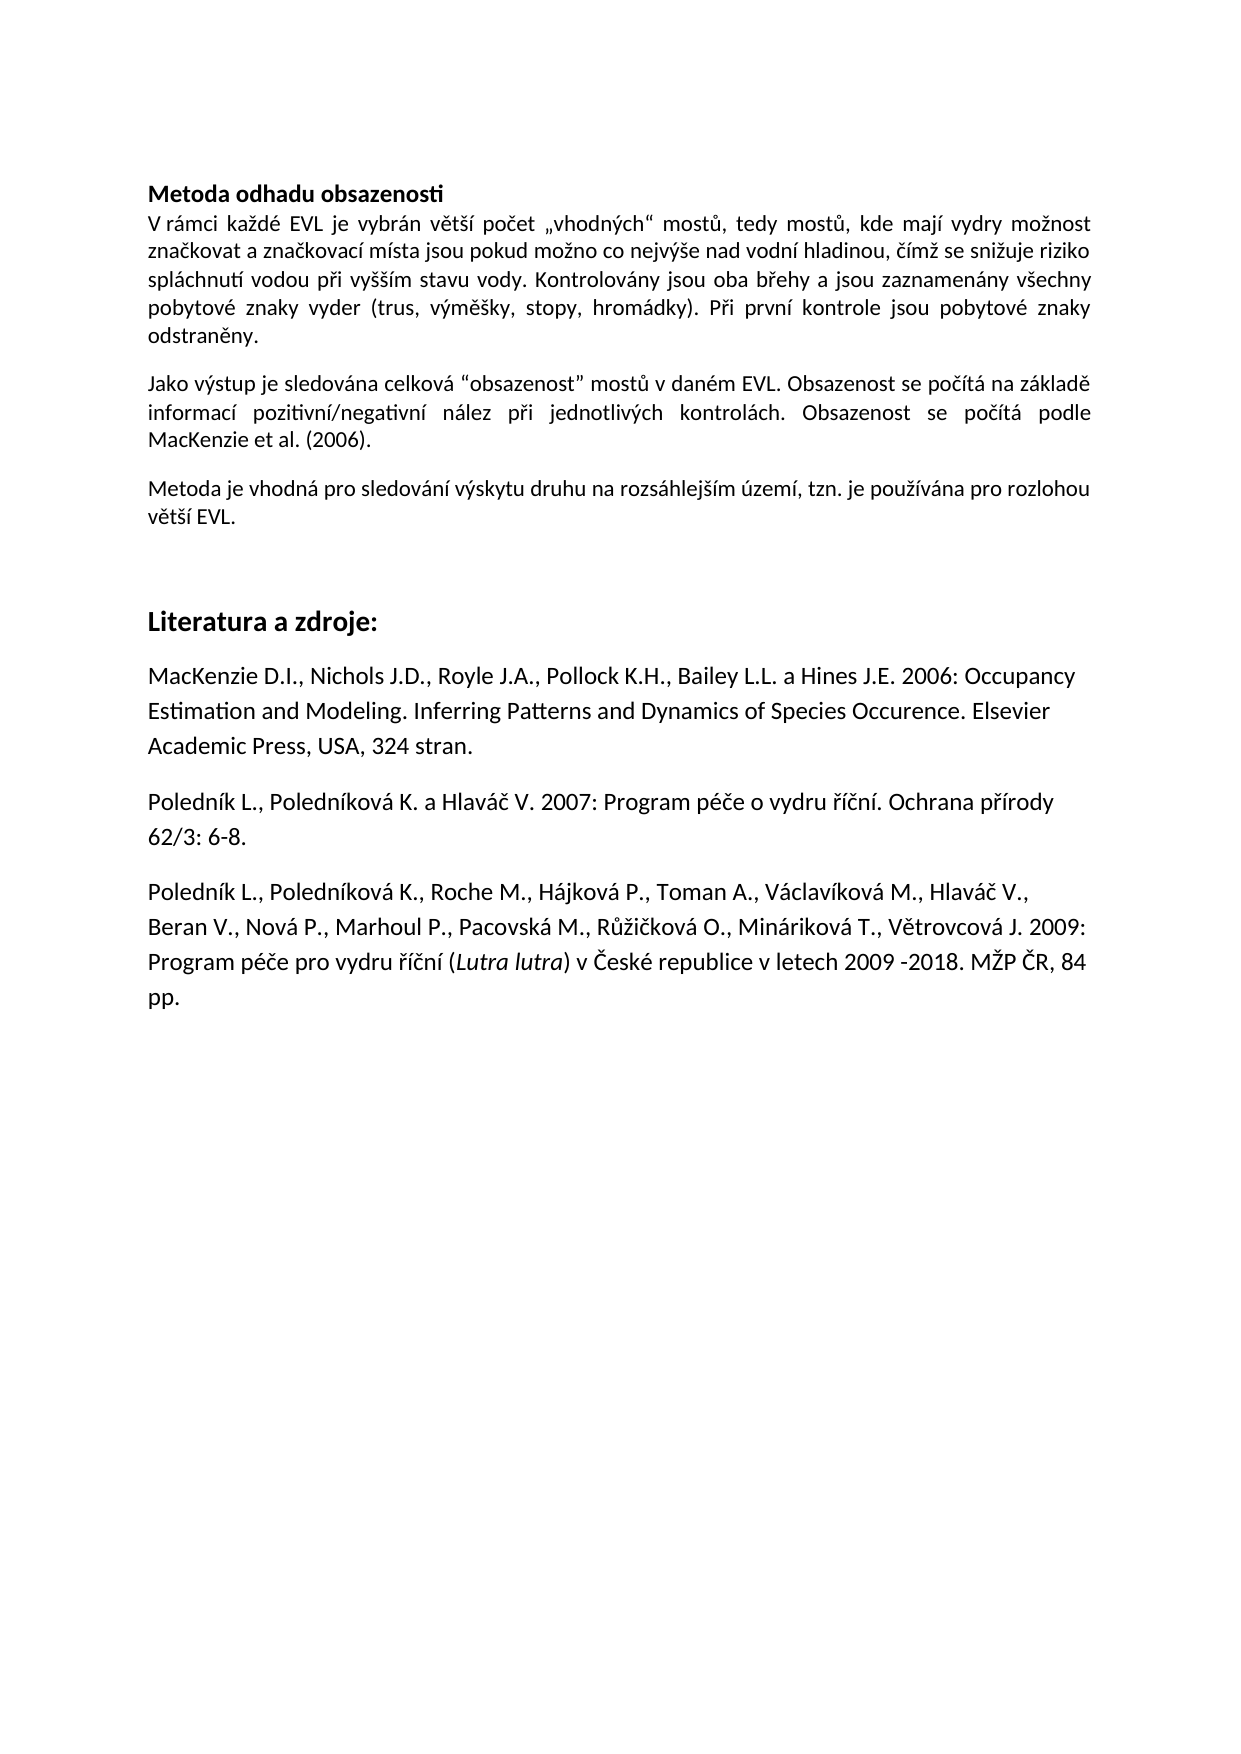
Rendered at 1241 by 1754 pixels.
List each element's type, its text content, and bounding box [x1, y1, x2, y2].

text Jako výstup je sledována celková “obsazenost” mostů v daném EVL. Obsazenost se počítá na základě informací pozitivní/negativní nález při jednotlivých kontrolách. Obsazenost se počítá podle MacKenzie et al. (2006). [148, 369, 1093, 454]
text MacKenzie D.I., Nichols J.D., Royle J.A., Pollock K.H., Bailey L.L. a Hines J.E. 2006: Occupancy Estimation and Modeling. Inferring Patterns and Dynamics of Species Occurence. Elsevier Academic Press, USA, 324 stran. [148, 660, 1093, 760]
text Poledník L., Poledníková K. a Hlaváč V. 2007: Program péče o vydru říční. Ochrana přírody 62/3: 6-8. [148, 786, 1093, 851]
text Poledník L., Poledníková K., Roche M., Hájková P., Toman A., Václavíková M., Hlaváč V., Beran V., Nová P., Marhoul P., Pacovská M., Růžičková O., Mináriková T., Větrovcová J. 2009: Program péče pro vydru říční (Lutra lutra) v České republice v letech 2009 -2018. MŽP ČR, 84 pp. [148, 877, 1093, 1012]
text Metoda odhadu obsazenosti [148, 178, 1039, 209]
text Literatura a zdroje: [148, 603, 1093, 639]
text Metoda je vhodná pro sledování výskytu druhu na rozsáhlejším území, tzn. je používána pro rozlohou větší EVL. [148, 474, 1093, 531]
text V rámci každé EVL je vybrán větší počet „vhodných“ mostů, tedy mostů, kde mají vydry možnost značkovat a značkovací místa jsou pokud možno co nejvýše nad vodní hladinou, čímž se snižuje riziko spláchnutí vodou při vyšším stavu vody. Kontrolovány jsou oba břehy a jsou zaznamenány všechny pobytové znaky vyder (trus, výměšky, stopy, hromádky). Při první kontrole jsou pobytové znaky odstraněny. [148, 209, 1093, 349]
